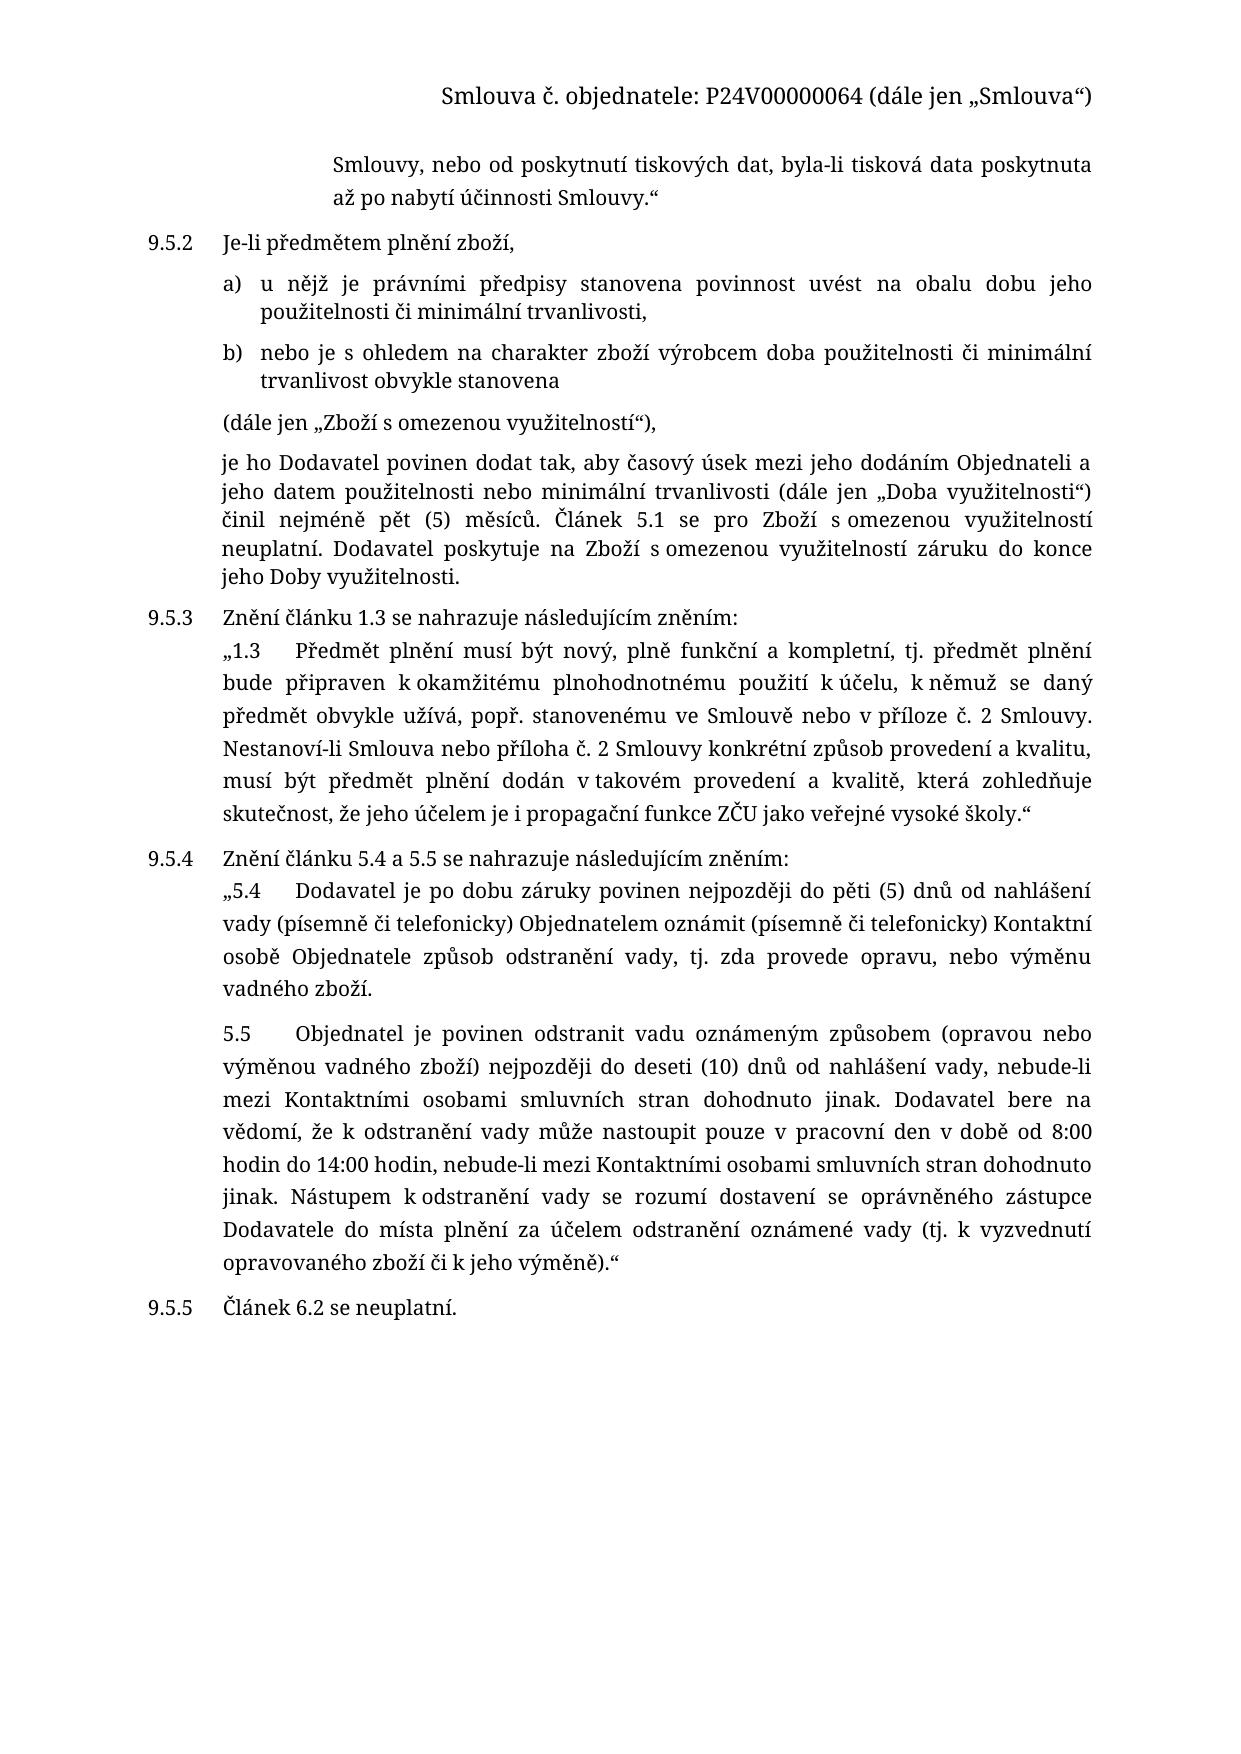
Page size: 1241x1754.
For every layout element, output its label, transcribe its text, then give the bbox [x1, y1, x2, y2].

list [295, 150, 1093, 211]
list Je-li předmětem plnění zboží, [148, 228, 1093, 256]
list „1.3 Předmět plnění musí být nový, plně funkční a kompletní, tj. předmět plnění bude připraven k okamžitému plnohodnotnému použití k účelu, k němuž se daný předmět obvykle užívá, popř. stanovenému ve Smlouvě nebo v příloze č. 2 Smlouvy. Nestanoví-li Smlouva nebo příloha č. 2 Smlouvy konkrétní způsob provedení a kvalitu, musí být předmět plnění dodán v takovém provedení a kvalitě, která zohledňuje skutečnost, že jeho účelem je i propagační funkce ZČU jako veřejné vysoké školy.“ [223, 636, 1093, 827]
list nebo je s ohledem na charakter zboží výrobcem doba použitelnosti či minimální trvanlivost obvykle stanovena [223, 338, 1093, 395]
list 5.5 Objednatel je povinen odstranit vadu oznámeným způsobem (opravou nebo výměnou vadného zboží) nejpozději do deseti (10) dnů od nahlášení vady, nebude-li mezi Kontaktními osobami smluvních stran dohodnuto jinak. Dodavatel bere na vědomí, že k odstranění vady může nastoupit pouze v pracovní den v době od 8:00 hodin do 14:00 hodin, nebude-li mezi Kontaktními osobami smluvních stran dohodnuto jinak. Nástupem k odstranění vady se rozumí dostavení se oprávněného zástupce Dodavatele do místa plnění za účelem odstranění oznámené vady (tj. k vyzvednutí opravovaného zboží či k jeho výměně).“ [223, 1019, 1093, 1276]
list Znění článku 1.3 se nahrazuje následujícím zněním: [148, 603, 1093, 632]
list u nějž je právními předpisy stanovena povinnost uvést na obalu dobu jeho použitelnosti či minimální trvanlivosti, [223, 269, 1093, 326]
list „5.4 Dodavatel je po dobu záruky povinen nejpozději do pěti (5) dnů od nahlášení vady (písemně či telefonicky) Objednatelem oznámit (písemně či telefonicky) Kontaktní osobě Objednatele způsob odstranění vady, tj. zda provede opravu, nebo výměnu vadného zboží. [223, 877, 1093, 1003]
text je ho Dodavatel povinen dodat tak, aby časový úsek mezi jeho dodáním Objednateli a jeho datem použitelnosti nebo minimální trvanlivosti (dále jen „Doba využitelnosti“) činil nejméně pět (5) měsíců. Článek 5.1 se pro Zboží s omezenou využitelností neuplatní. Dodavatel poskytuje na Zboží s omezenou využitelností záruku do konce jeho Doby využitelnosti. [221, 448, 1093, 591]
list Znění článku 5.4 a 5.5 se nahrazuje následujícím zněním: [148, 844, 1093, 872]
text (dále jen „Zboží s omezenou využitelností“), [223, 408, 1093, 436]
list Článek 6.2 se neuplatní. [148, 1293, 1093, 1321]
